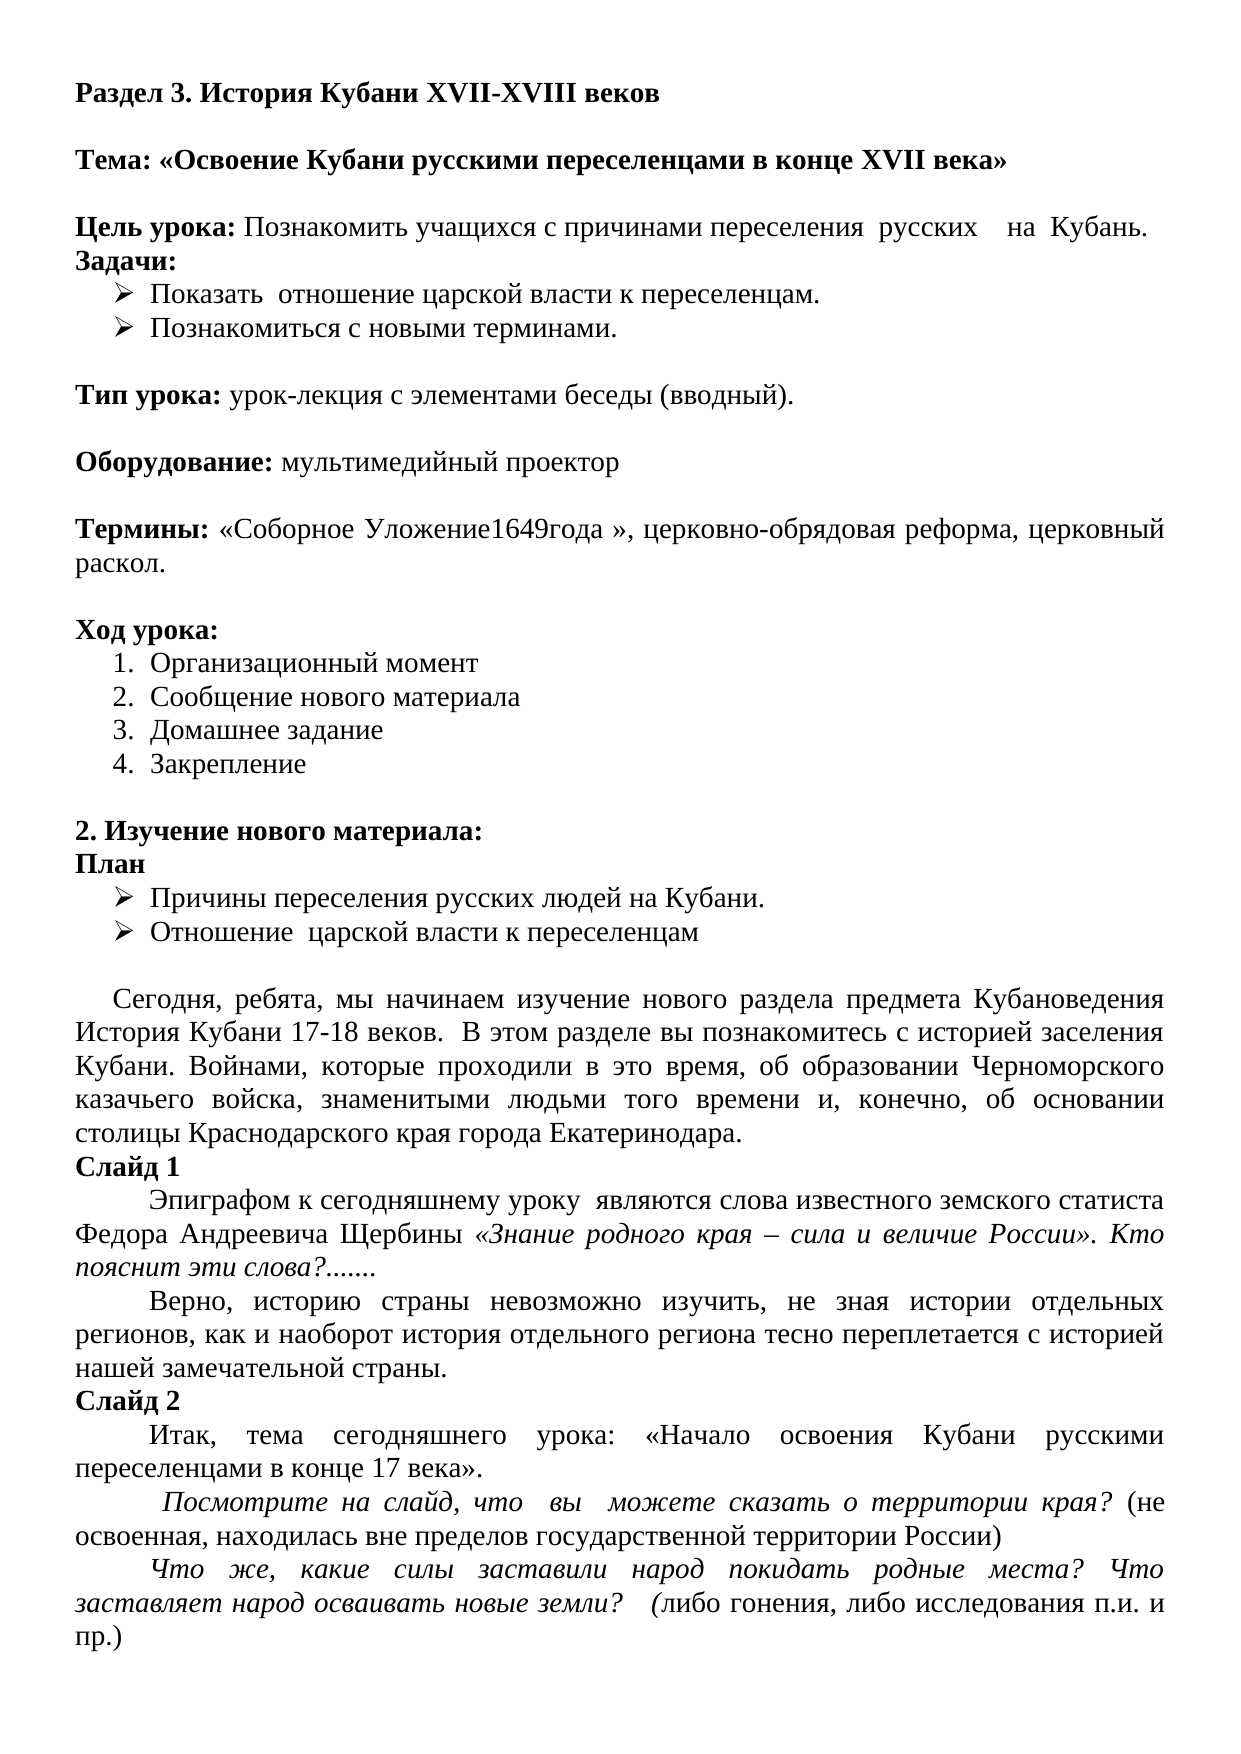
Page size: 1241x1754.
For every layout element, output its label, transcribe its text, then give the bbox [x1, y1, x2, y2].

list Показать отношение царской власти к переселенцам. [112, 276, 1165, 310]
list Организационный момент [112, 645, 1165, 679]
text Термины: «Соборное Уложение1649года », церковно-обрядовая реформа, церковный раскол. [75, 511, 1165, 578]
text Задачи: [75, 243, 1165, 276]
list Отношение царской власти к переселенцам [112, 914, 1165, 947]
list Сообщение нового материала [112, 679, 1165, 712]
text План [75, 847, 1165, 880]
text Цель урока: Познакомить учащихся с причинами переселения русских на Кубань. [75, 209, 1165, 243]
text Слайд 2 [75, 1383, 1165, 1417]
text Эпиграфом к сегодняшнему уроку являются слова известного земского статиста Федора Андреевича Щербины «Знание родного края – сила и величие России». Кто пояснит эти слова?....... [75, 1182, 1165, 1283]
text Тема: «Освоение Кубани русскими переселенцами в конце XVII века» [75, 142, 1165, 176]
list Познакомиться с новыми терминами. [112, 310, 1165, 343]
text Итак, тема сегодняшнего урока: «Начало освоения Кубани русскими переселенцами в конце 17 века». [75, 1417, 1165, 1484]
text Оборудование: мультимедийный проектор [75, 444, 1165, 478]
text 2. Изучение нового материала: [75, 813, 1165, 847]
text Посмотрите на слайд, что вы можете сказать о территории края? (не освоенная, находилась вне пределов государственной территории России) [75, 1484, 1165, 1551]
text Сегодня, ребята, мы начинаем изучение нового раздела предмета Кубановедения История Кубани 17-18 веков. В этом разделе вы познакомитесь с историей заселения Кубани. Войнами, которые проходили в это время, об образовании Черноморского казачьего войска, знаменитыми людьми того времени и, конечно, об основании столицы Краснодарского края города Екатеринодара. [75, 981, 1165, 1149]
text Слайд 1 [75, 1149, 1165, 1182]
list Закрепление [112, 746, 1165, 779]
text Ход урока: [75, 612, 1165, 645]
list Причины переселения русских людей на Кубани. [112, 880, 1165, 914]
text Тип урока: урок-лекция с элементами беседы (вводный). [75, 377, 1165, 411]
text Что же, какие силы заставили народ покидать родные места? Что заставляет народ осваивать новые земли? (либо гонения, либо исследования п.и. и пр.) [75, 1551, 1165, 1652]
text Верно, историю страны невозможно изучить, не зная истории отдельных регионов, как и наоборот история отдельного региона тесно переплетается с историей нашей замечательной страны. [75, 1283, 1165, 1383]
text Раздел 3. История Кубани XVII-XVIII веков [75, 75, 1165, 108]
list Домашнее задание [112, 712, 1165, 746]
